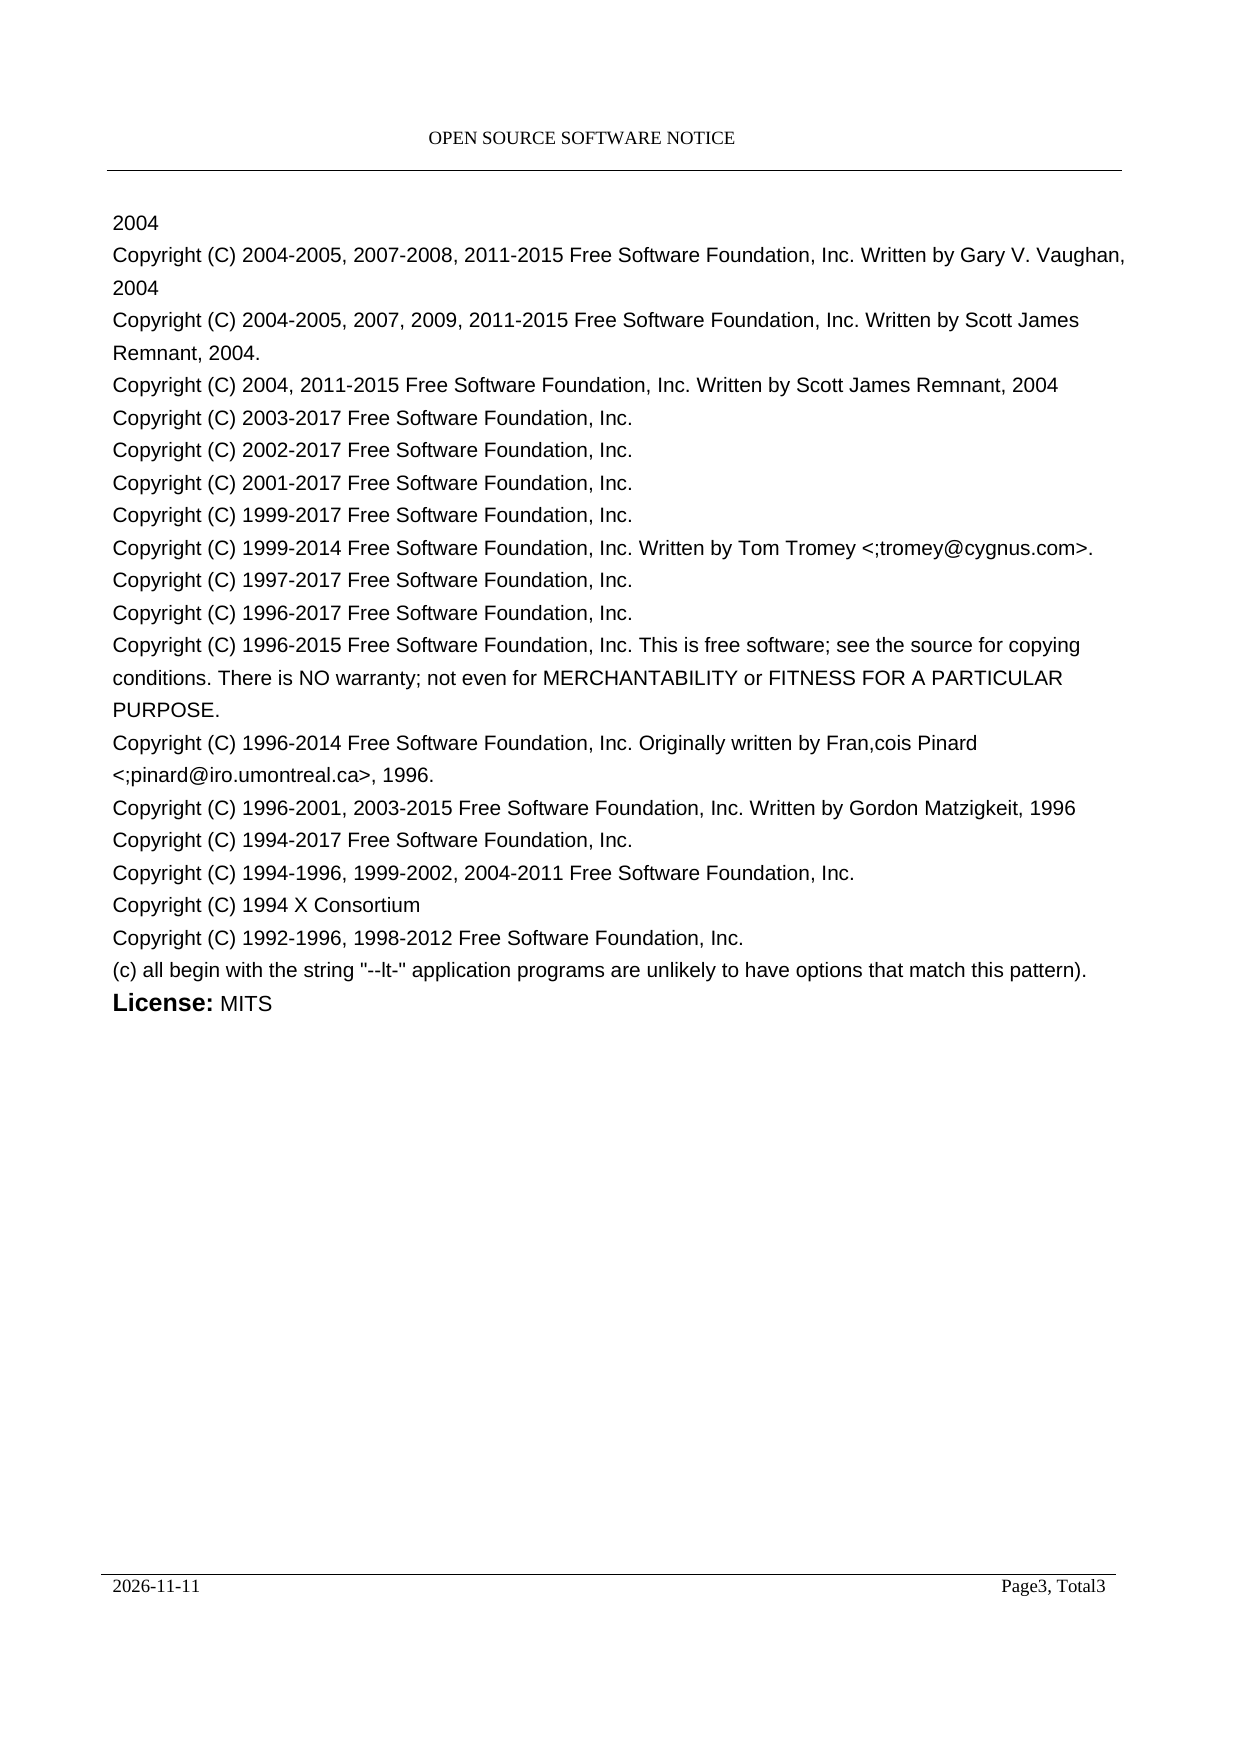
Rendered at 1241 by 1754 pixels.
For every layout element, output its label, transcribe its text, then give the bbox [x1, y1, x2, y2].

text Copyright (C) 2004-2005, 2007, 2009, 2011-2015 Free Software Foundation, Inc. Written by Scott James Remnant, 2004. [112, 304, 1128, 369]
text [112, 206, 1128, 239]
text Copyright (C) 2002-2017 Free Software Foundation, Inc. [112, 434, 1128, 466]
text Copyright (C) 1992-1996, 1998-2012 Free Software Foundation, Inc. [112, 921, 1128, 954]
text Copyright (C) 2001-2017 Free Software Foundation, Inc. [112, 466, 1128, 499]
text Copyright (C) 2004, 2011-2015 Free Software Foundation, Inc. Written by Scott James Remnant, 2004 [112, 369, 1128, 401]
text Copyright (C) 1994 X Consortium [112, 889, 1128, 921]
text Copyright (C) 2004-2005, 2007-2008, 2011-2015 Free Software Foundation, Inc. Written by Gary V. Vaughan, 2004 [112, 239, 1128, 304]
text License: MITS [112, 986, 1128, 1084]
text Copyright (C) 1996-2017 Free Software Foundation, Inc. [112, 596, 1128, 629]
text Copyright (C) 1997-2017 Free Software Foundation, Inc. [112, 564, 1128, 596]
text Copyright (C) 1996-2001, 2003-2015 Free Software Foundation, Inc. Written by Gordon Matzigkeit, 1996 [112, 791, 1128, 824]
text Copyright (C) 1996-2014 Free Software Foundation, Inc. Originally written by Fran,cois Pinard <;pinard@iro.umontreal.ca>, 1996. [112, 726, 1128, 791]
text (c) all begin with the string "--lt-" application programs are unlikely to have options that match this pattern). [112, 954, 1128, 986]
text Copyright (C) 1994-1996, 1999-2002, 2004-2011 Free Software Foundation, Inc. [112, 856, 1128, 889]
text Copyright (C) 1994-2017 Free Software Foundation, Inc. [112, 824, 1128, 856]
text Copyright (C) 2003-2017 Free Software Foundation, Inc. [112, 401, 1128, 434]
text Copyright (C) 1996-2015 Free Software Foundation, Inc. This is free software; see the source for copying conditions. There is NO warranty; not even for MERCHANTABILITY or FITNESS FOR A PARTICULAR PURPOSE. [112, 629, 1128, 726]
text Copyright (C) 1999-2017 Free Software Foundation, Inc. [112, 499, 1128, 531]
text Copyright (C) 1999-2014 Free Software Foundation, Inc. Written by Tom Tromey <;tromey@cygnus.com>. [112, 531, 1128, 564]
